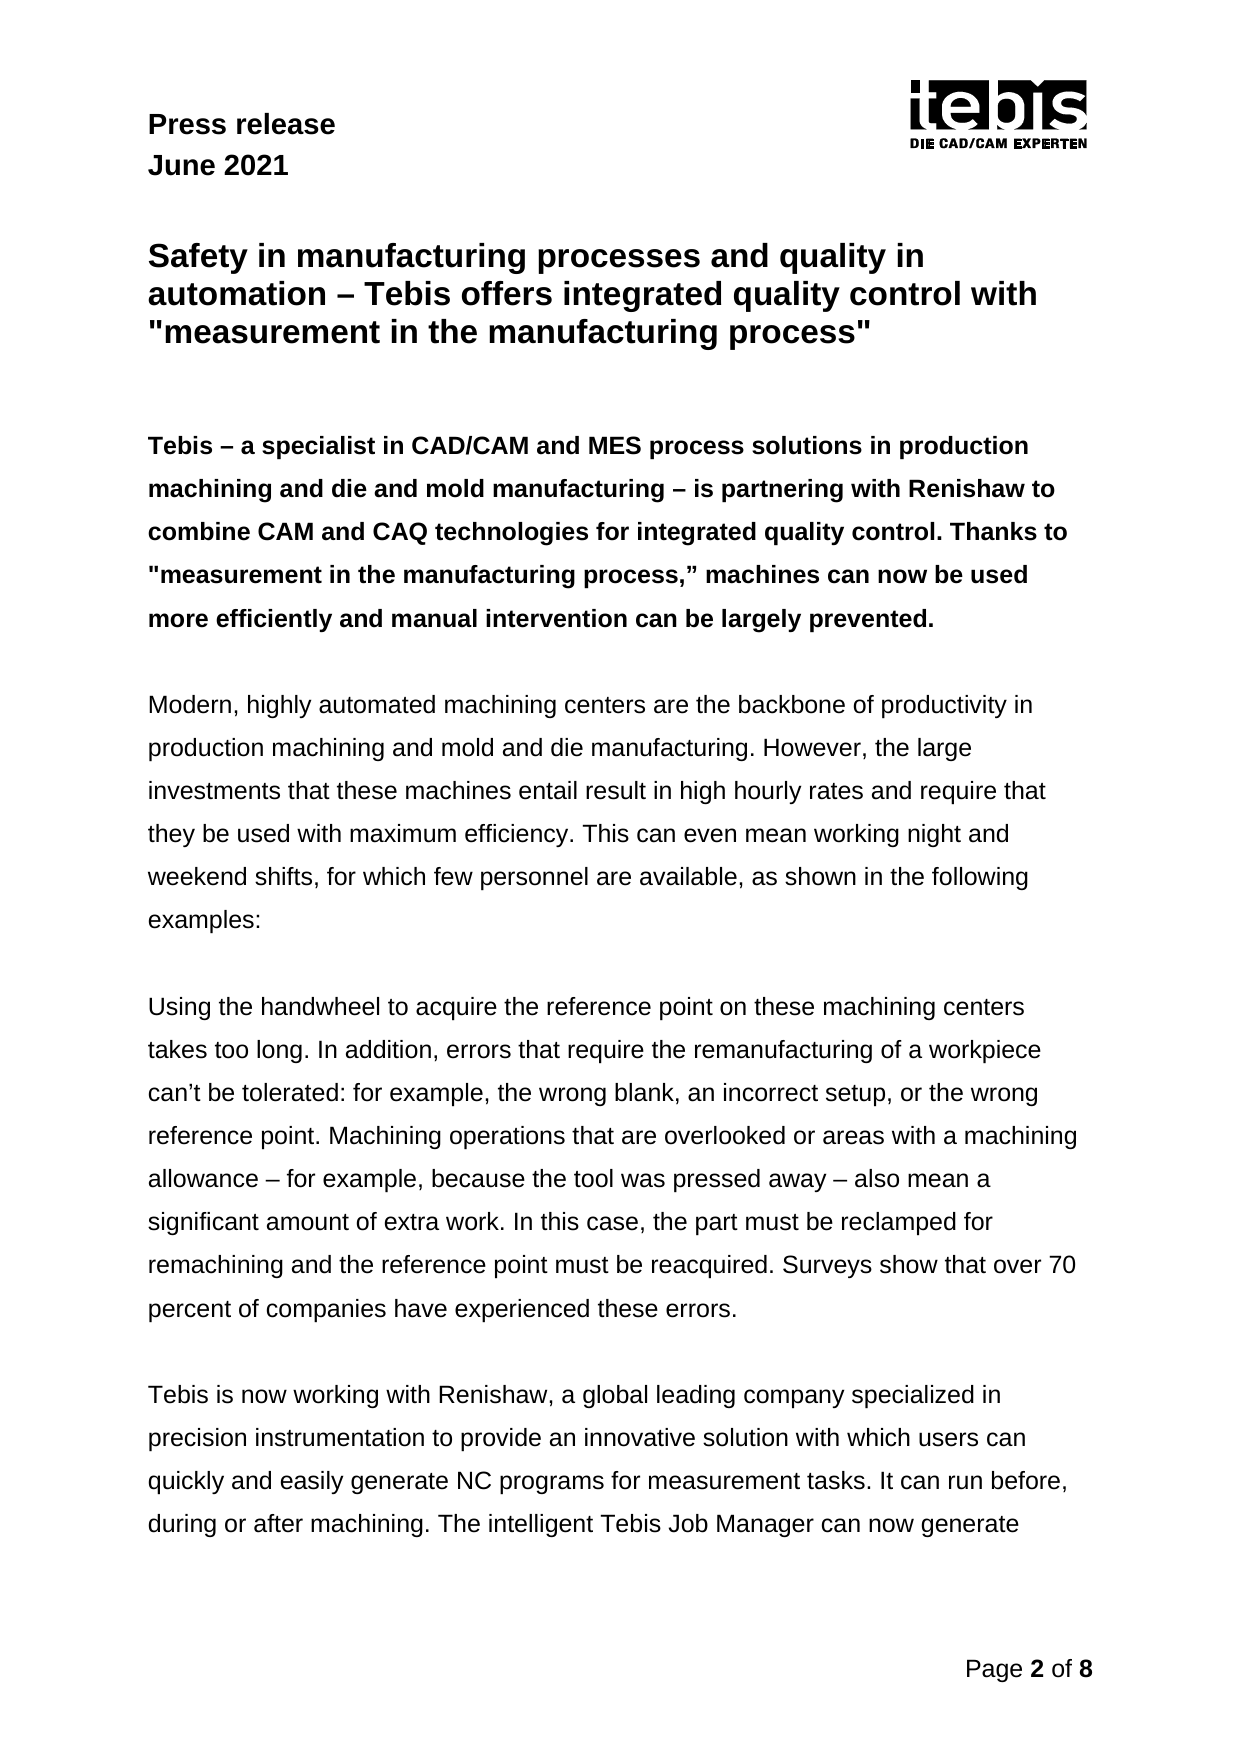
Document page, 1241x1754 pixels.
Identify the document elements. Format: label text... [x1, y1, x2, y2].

text Safety in manufacturing processes and quality in automation – Tebis offers integrated quality control with "measurement in the manufacturing process" [148, 236, 1093, 351]
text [148, 1380, 1093, 1538]
text Tebis – a specialist in CAD/CAM and MES process solutions in production machining and die and mold manufacturing – is partnering with Renishaw to combine CAM and CAQ technologies for integrated quality control. Thanks to "measurement in the manufacturing process,” machines can now be used more efficiently and manual intervention can be largely prevented. [148, 431, 1093, 632]
text Using the handwheel to acquire the reference point on these machining centers takes too long. In addition, errors that require the remanufacturing of a workpiece can’t be tolerated: for example, the wrong blank, an incorrect setup, or the wrong reference point. Machining operations that are overlooked or areas with a machining allowance – for example, because the tool was pressed away – also mean a significant amount of extra work. In this case, the part must be reclamped for remachining and the reference point must be reacquired. Surveys show that over 70 percent of companies have experienced these errors. [148, 992, 1093, 1322]
text Modern, highly automated machining centers are the backbone of productivity in production machining and mold and die manufacturing. However, the large investments that these machines entail result in high hourly rates and require that they be used with maximum efficiency. This can even mean working night and weekend shifts, for which few personnel are available, as shown in the following examples: [148, 690, 1093, 934]
